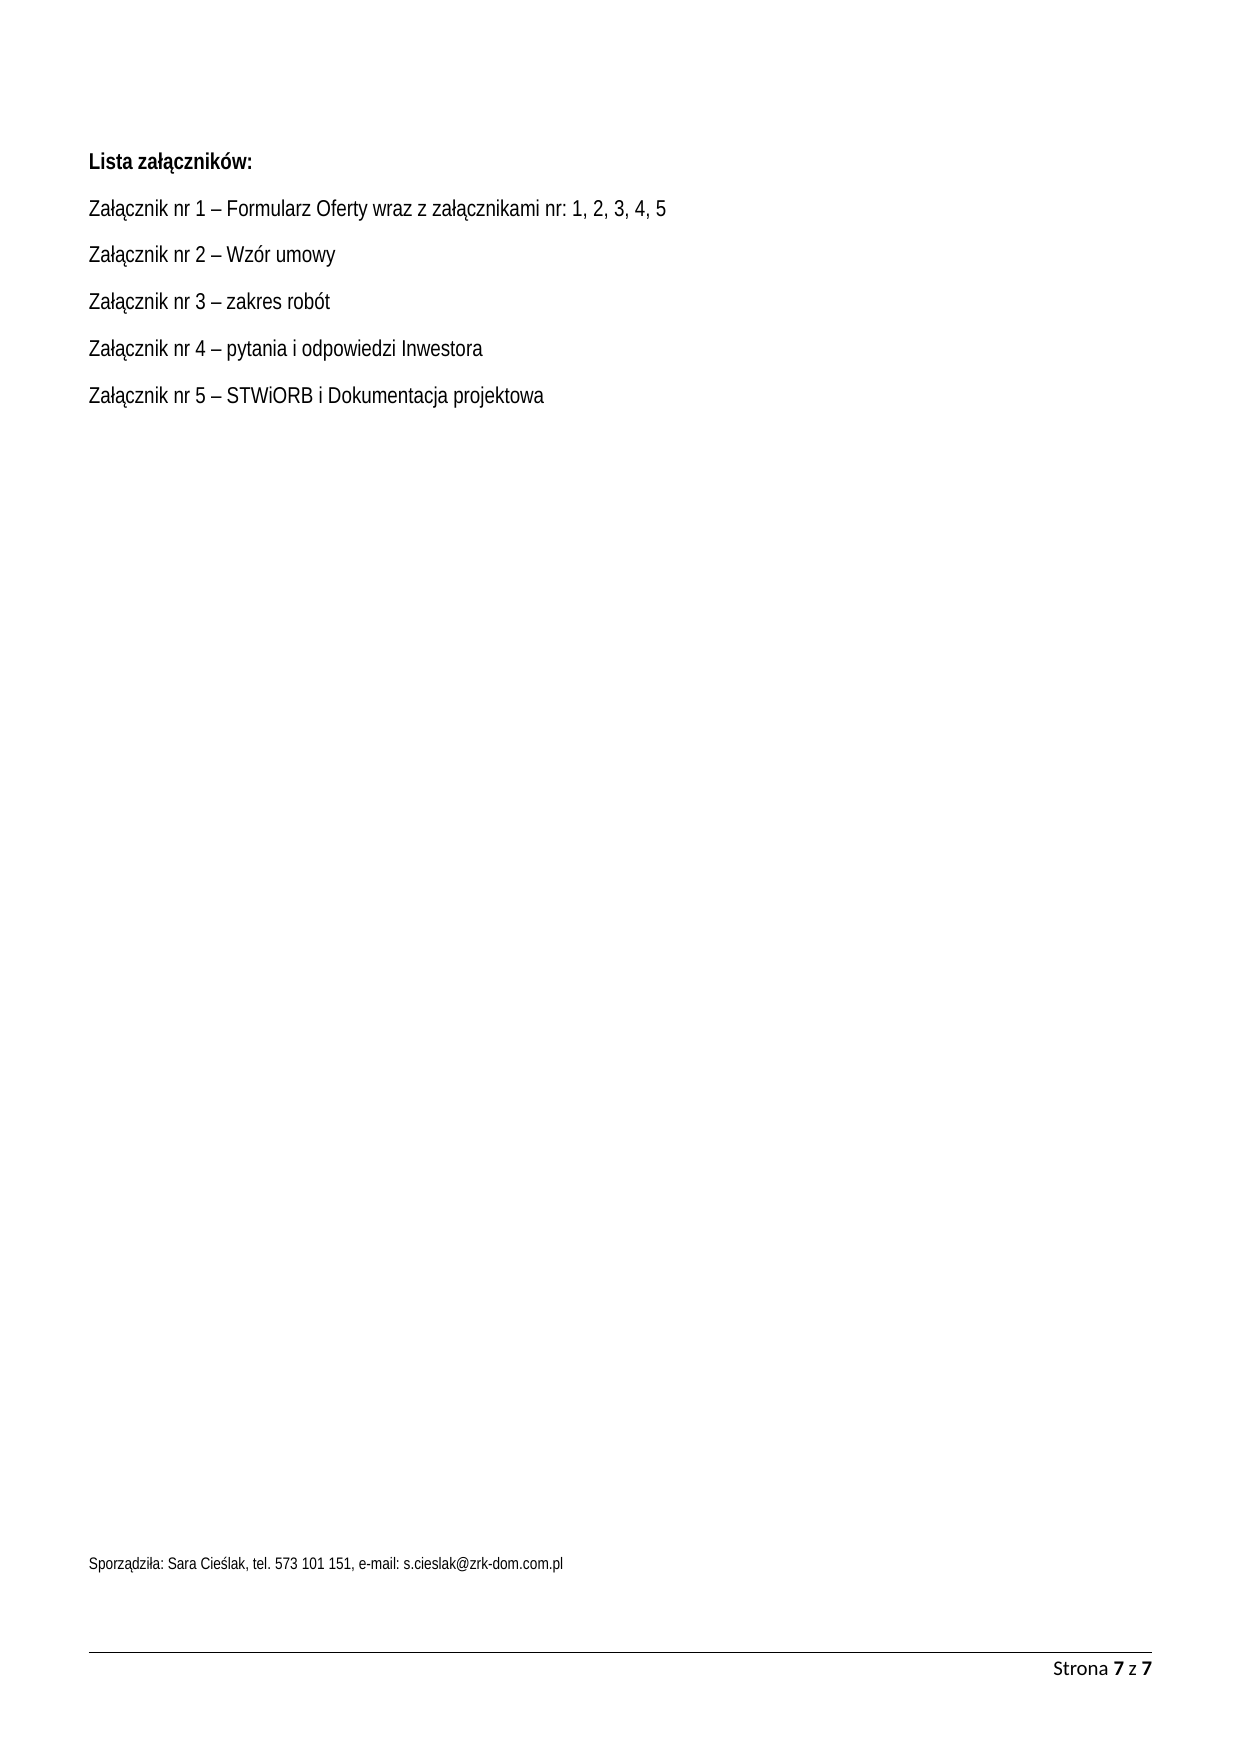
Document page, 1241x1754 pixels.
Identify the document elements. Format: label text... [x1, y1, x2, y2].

text Załącznik nr 3 – zakres robót [89, 288, 1152, 314]
text Sporządziła: Sara Cieślak, tel. 573 101 151, e-mail: s.cieslak@zrk-dom.com.pl [89, 1554, 1152, 1573]
text Załącznik nr 4 – pytania i odpowiedzi Inwestora [89, 335, 1152, 361]
text Załącznik nr 5 – STWiORB i Dokumentacja projektowa [89, 382, 1152, 408]
text Załącznik nr 2 – Wzór umowy [89, 241, 1152, 268]
text Lista załączników: [89, 148, 1152, 174]
text Załącznik nr 1 – Formularz Oferty wraz z załącznikami nr: 1, 2, 3, 4, 5 [89, 194, 1152, 221]
